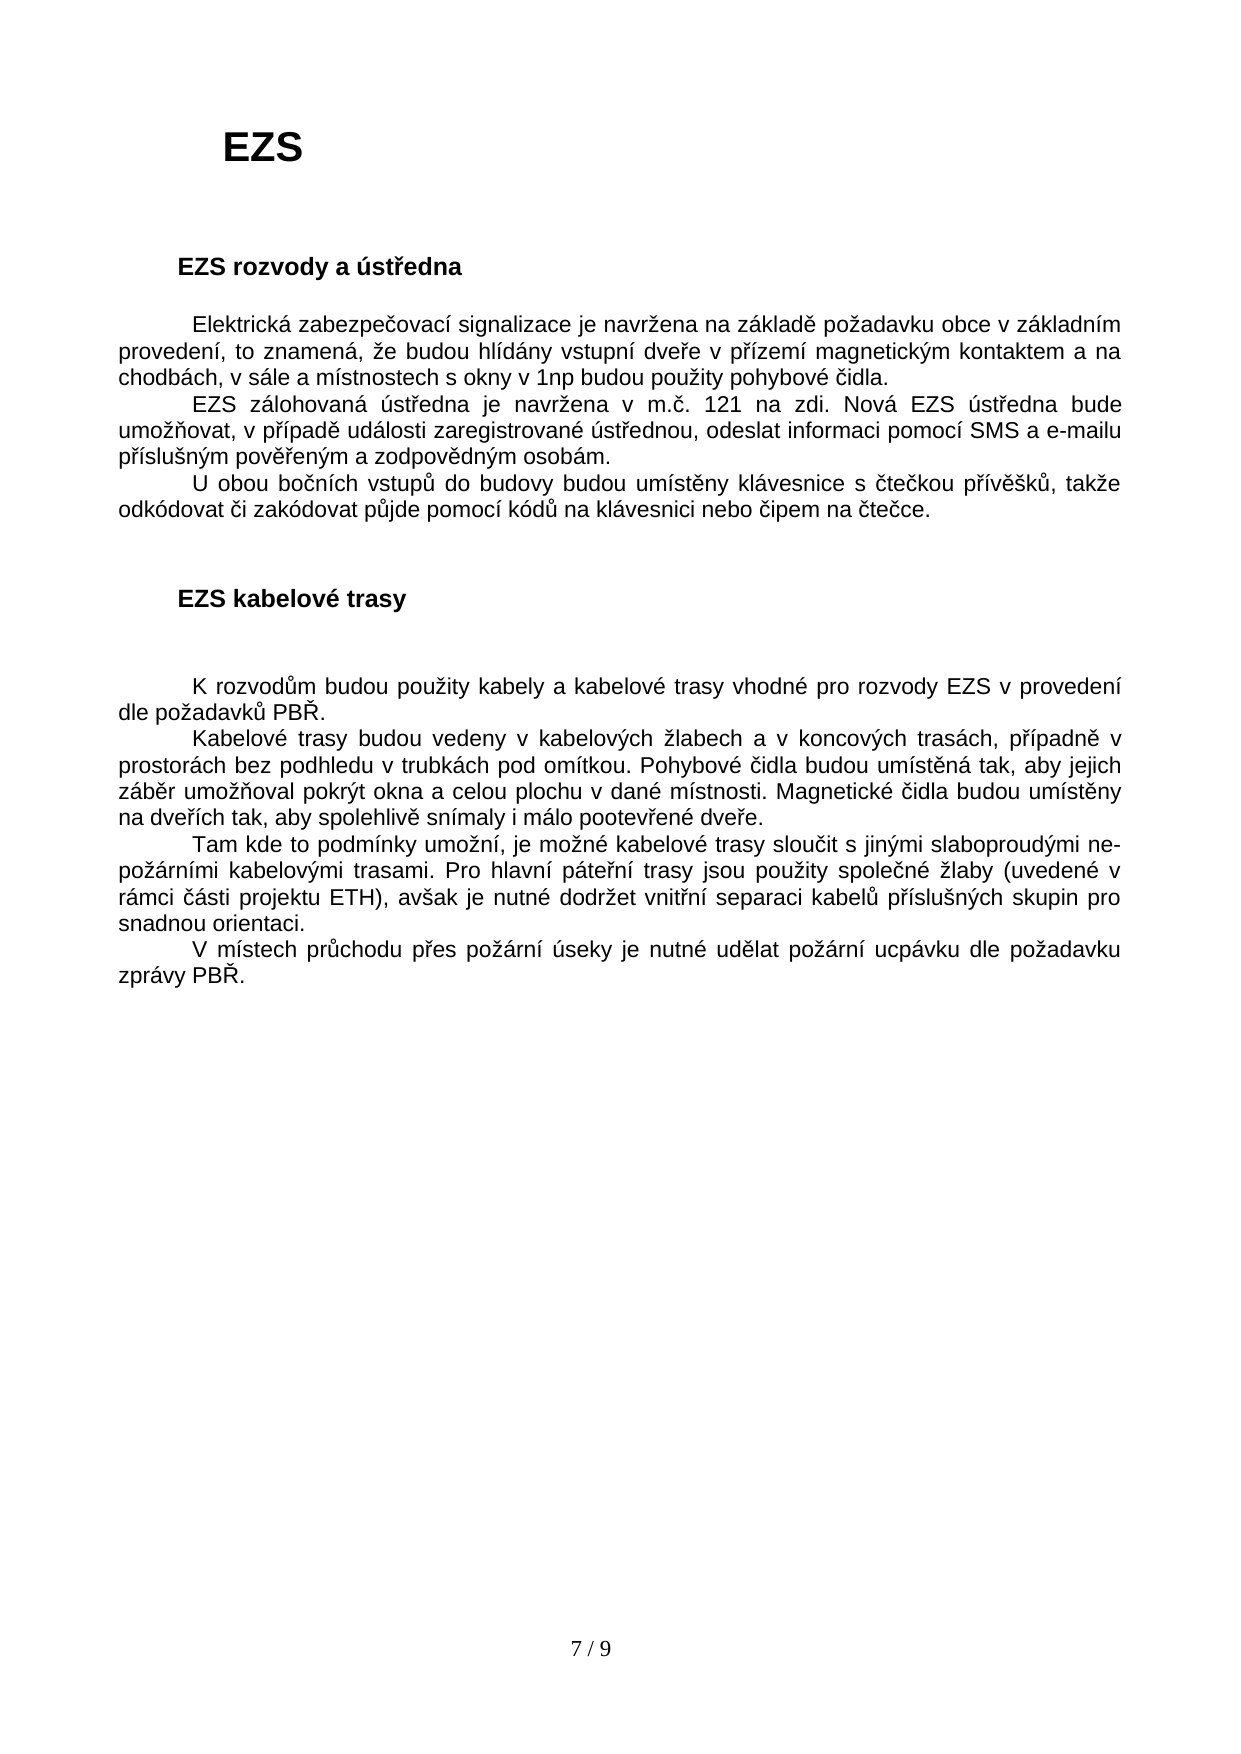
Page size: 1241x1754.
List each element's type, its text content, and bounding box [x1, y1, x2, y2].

text U obou bočních vstupů do budovy budou umístěny klávesnice s čtečkou přívěšků, takže odkódovat či zakódovat půjde pomocí kódů na klávesnici nebo čipem na čtečce. [118, 469, 1122, 522]
subtitle EZS kabelové trasy [177, 584, 1122, 613]
text Kabelové trasy budou vedeny v kabelových žlabech a v koncových trasách, případně v prostorách bez podhledu v trubkách pod omítkou. Pohybové čidla budou umístěná tak, aby jejich záběr umožňoval pokrýt okna a celou plochu v dané místnosti. Magnetické čidla budou umístěny na dveřích tak, aby spolehlivě snímaly i málo pootevřené dveře. [118, 725, 1122, 831]
subtitle EZS rozvody a ústředna [177, 252, 1122, 281]
text Elektrická zabezpečovací signalizace je navržena na základě požadavku obce v základním provedení, to znamená, že budou hlídány vstupní dveře v přízemí magnetickým kontaktem a na chodbách, v sále a místnostech s okny v 1np budou použity pohybové čidla. [118, 311, 1122, 391]
text K rozvodům budou použity kabely a kabelové trasy vhodné pro rozvody EZS v provedení dle požadavků PBŘ. [118, 673, 1122, 725]
text EZS zálohovaná ústředna je navržena v m.č. 121 na zdi. Nová EZS ústředna bude umožňovat, v případě události zaregistrované ústřednou, odeslat informaci pomocí SMS a e-mailu příslušným pověřeným a zodpovědným osobám. [118, 391, 1122, 469]
text V místech průchodu přes požární úseky je nutné udělat požární ucpávku dle požadavku zprávy PBŘ. [118, 936, 1122, 989]
subtitle EZS [222, 123, 1122, 171]
text Tam kde to podmínky umožní, je možné kabelové trasy sloučit s jinými slaboproudými ne-požárními kabelovými trasami. Pro hlavní páteřní trasy jsou použity společné žlaby (uvedené v rámci části projektu ETH), avšak je nutné dodržet vnitřní separaci kabelů příslušných skupin pro snadnou orientaci. [118, 831, 1122, 936]
